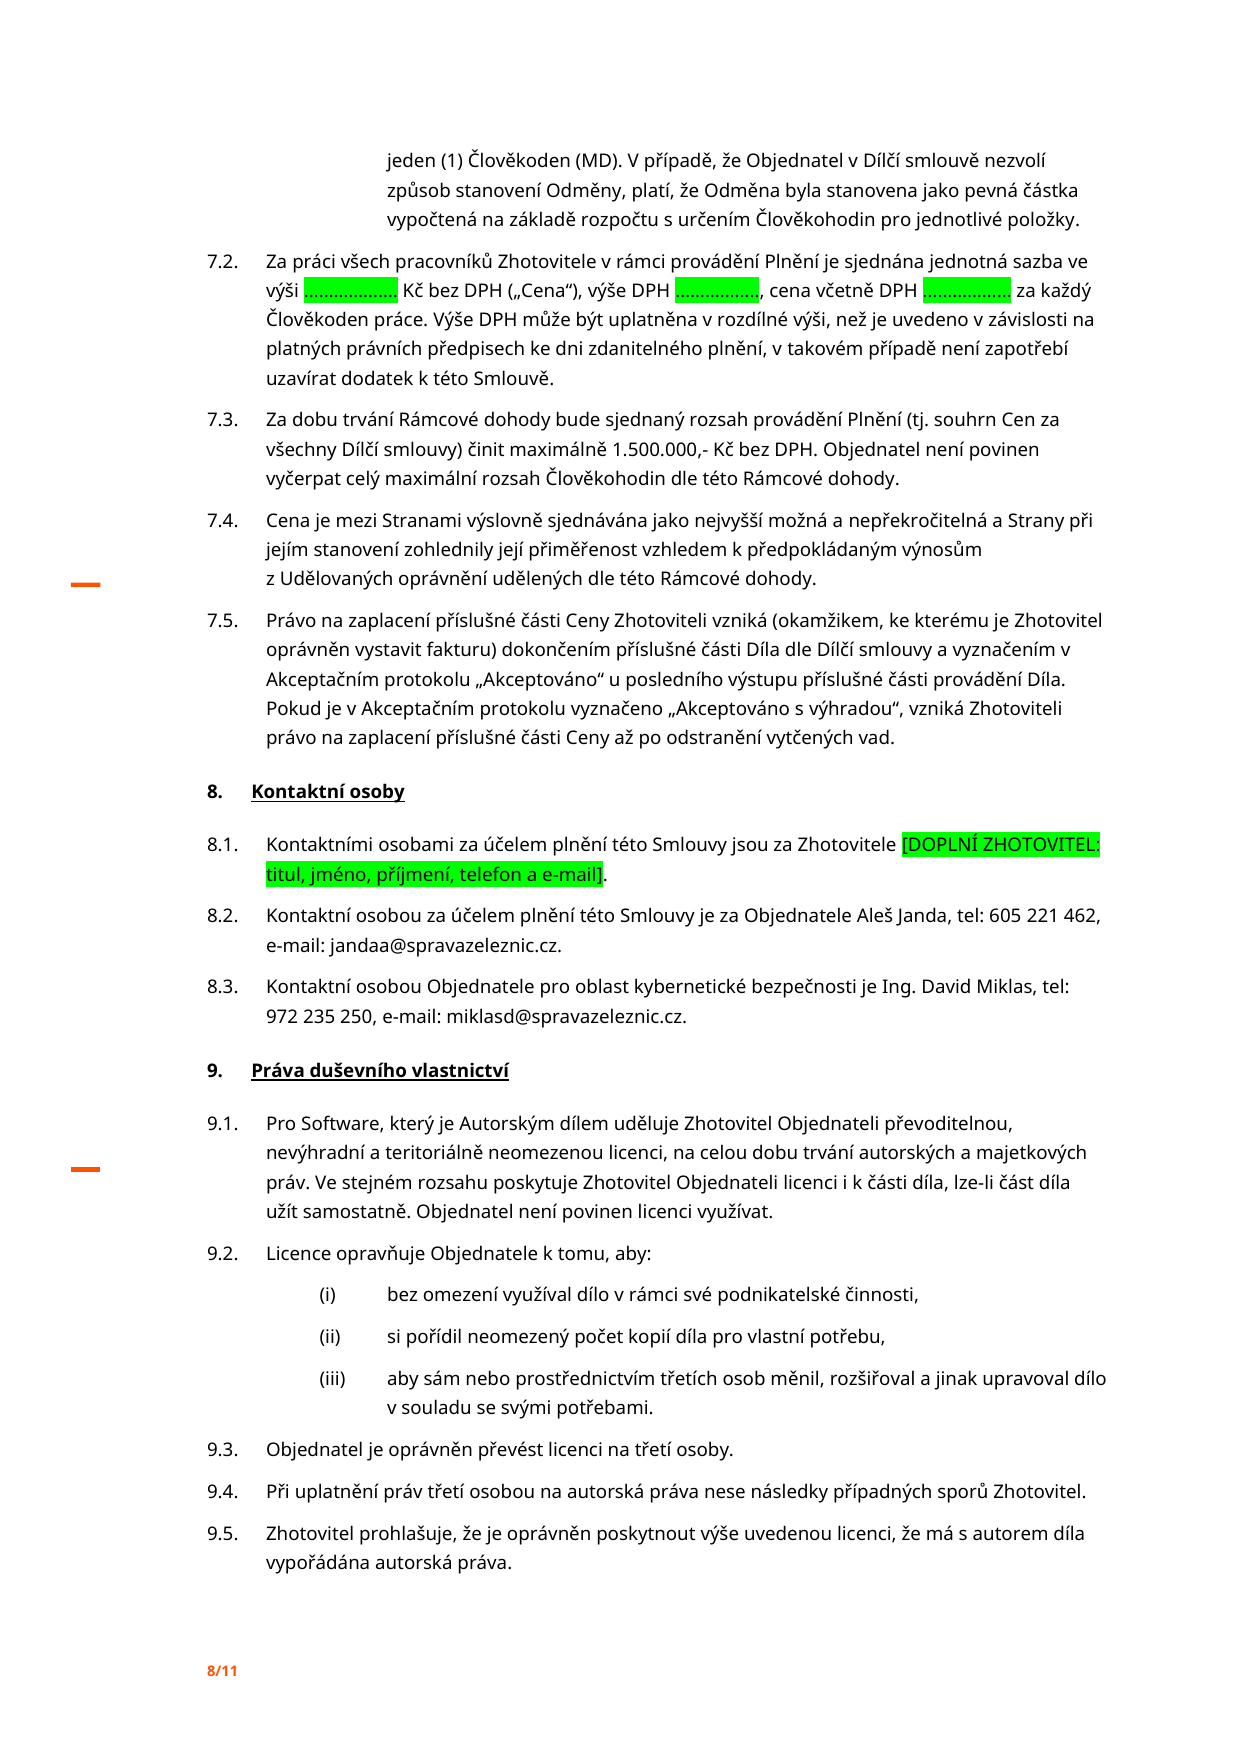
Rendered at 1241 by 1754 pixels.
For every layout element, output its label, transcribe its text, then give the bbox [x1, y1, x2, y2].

list Za práci všech pracovníků Zhotovitele v rámci provádění Plnění je sjednána jednotná sazba ve výši ………………. Kč bez DPH („Cena“), výše DPH …………….., cena včetně DPH ……………… za každý Člověkoden práce. Výše DPH může být uplatněna v rozdílné výši, než je uvedeno v závislosti na platných právních předpisech ke dni zdanitelného plnění, v takovém případě není zapotřebí uzavírat dodatek k této Smlouvě. [207, 248, 1107, 391]
subtitle Kontaktní osoby [207, 779, 1107, 804]
list Cena je mezi Stranami výslovně sjednávána jako nejvyšší možná a nepřekročitelná a Strany při jejím stanovení zohlednily její přiměřenost vzhledem k předpokládaným výnosům z Udělovaných oprávnění udělených dle této Rámcové dohody. [207, 507, 1107, 591]
list Objednatel je oprávněn převést licenci na třetí osoby. [207, 1436, 1107, 1462]
list Za dobu trvání Rámcové dohody bude sjednaný rozsah provádění Plnění (tj. souhrn Cen za všechny Dílčí smlouvy) činit maximálně 1.500.000,- Kč bez DPH. Objednatel není povinen vyčerpat celý maximální rozsah Člověkohodin dle této Rámcové dohody. [207, 407, 1107, 491]
list Kontaktními osobami za účelem plnění této Smlouvy jsou za Zhotovitele [DOPLNÍ ZHOTOVITEL: titul, jméno, příjmení, telefon a e-mail]. [207, 832, 1107, 887]
list aby sám nebo prostřednictvím třetích osob měnil, rozšiřoval a jinak upravoval dílo v souladu se svými potřebami. [319, 1365, 1107, 1420]
list bez omezení využíval dílo v rámci své podnikatelské činnosti, [319, 1282, 1107, 1307]
list Pro Software, který je Autorským dílem uděluje Zhotovitel Objednateli převoditelnou, nevýhradní a teritoriálně neomezenou licenci, na celou dobu trvání autorských a majetkových práv. Ve stejném rozsahu poskytuje Zhotovitel Objednateli licenci i k části díla, lze-li část díla užít samostatně. Objednatel není povinen licenci využívat. [207, 1110, 1107, 1224]
list Právo na zaplacení příslušné části Ceny Zhotoviteli vzniká (okamžikem, ke kterému je Zhotovitel oprávněn vystavit fakturu) dokončením příslušné části Díla dle Dílčí smlouvy a vyznačením v Akceptačním protokolu „Akceptováno“ u posledního výstupu příslušné části provádění Díla. Pokud je v Akceptačním protokolu vyznačeno „Akceptováno s výhradou“, vzniká Zhotoviteli právo na zaplacení příslušné části Ceny až po odstranění vytčených vad. [207, 607, 1107, 750]
list Při uplatnění práv třetí osobou na autorská práva nese následky případných sporů Zhotovitel. [207, 1478, 1107, 1504]
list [319, 148, 1107, 232]
list Licence opravňuje Objednatele k tomu, aby: [207, 1240, 1107, 1266]
subtitle Práva duševního vlastnictví [207, 1057, 1107, 1083]
list Kontaktní osobou Objednatele pro oblast kybernetické bezpečnosti je Ing. David Miklas, tel: 972 235 250, e-mail: miklasd@spravazeleznic.cz. [207, 974, 1107, 1029]
list Zhotovitel prohlašuje, že je oprávněn poskytnout výše uvedenou licenci, že má s autorem díla vypořádána autorská práva. [207, 1520, 1107, 1575]
list si pořídil neomezený počet kopií díla pro vlastní potřebu, [319, 1323, 1107, 1349]
list Kontaktní osobou za účelem plnění této Smlouvy je za Objednatele Aleš Janda, tel: 605 221 462, e-mail: jandaa@spravazeleznic.cz. [207, 903, 1107, 958]
